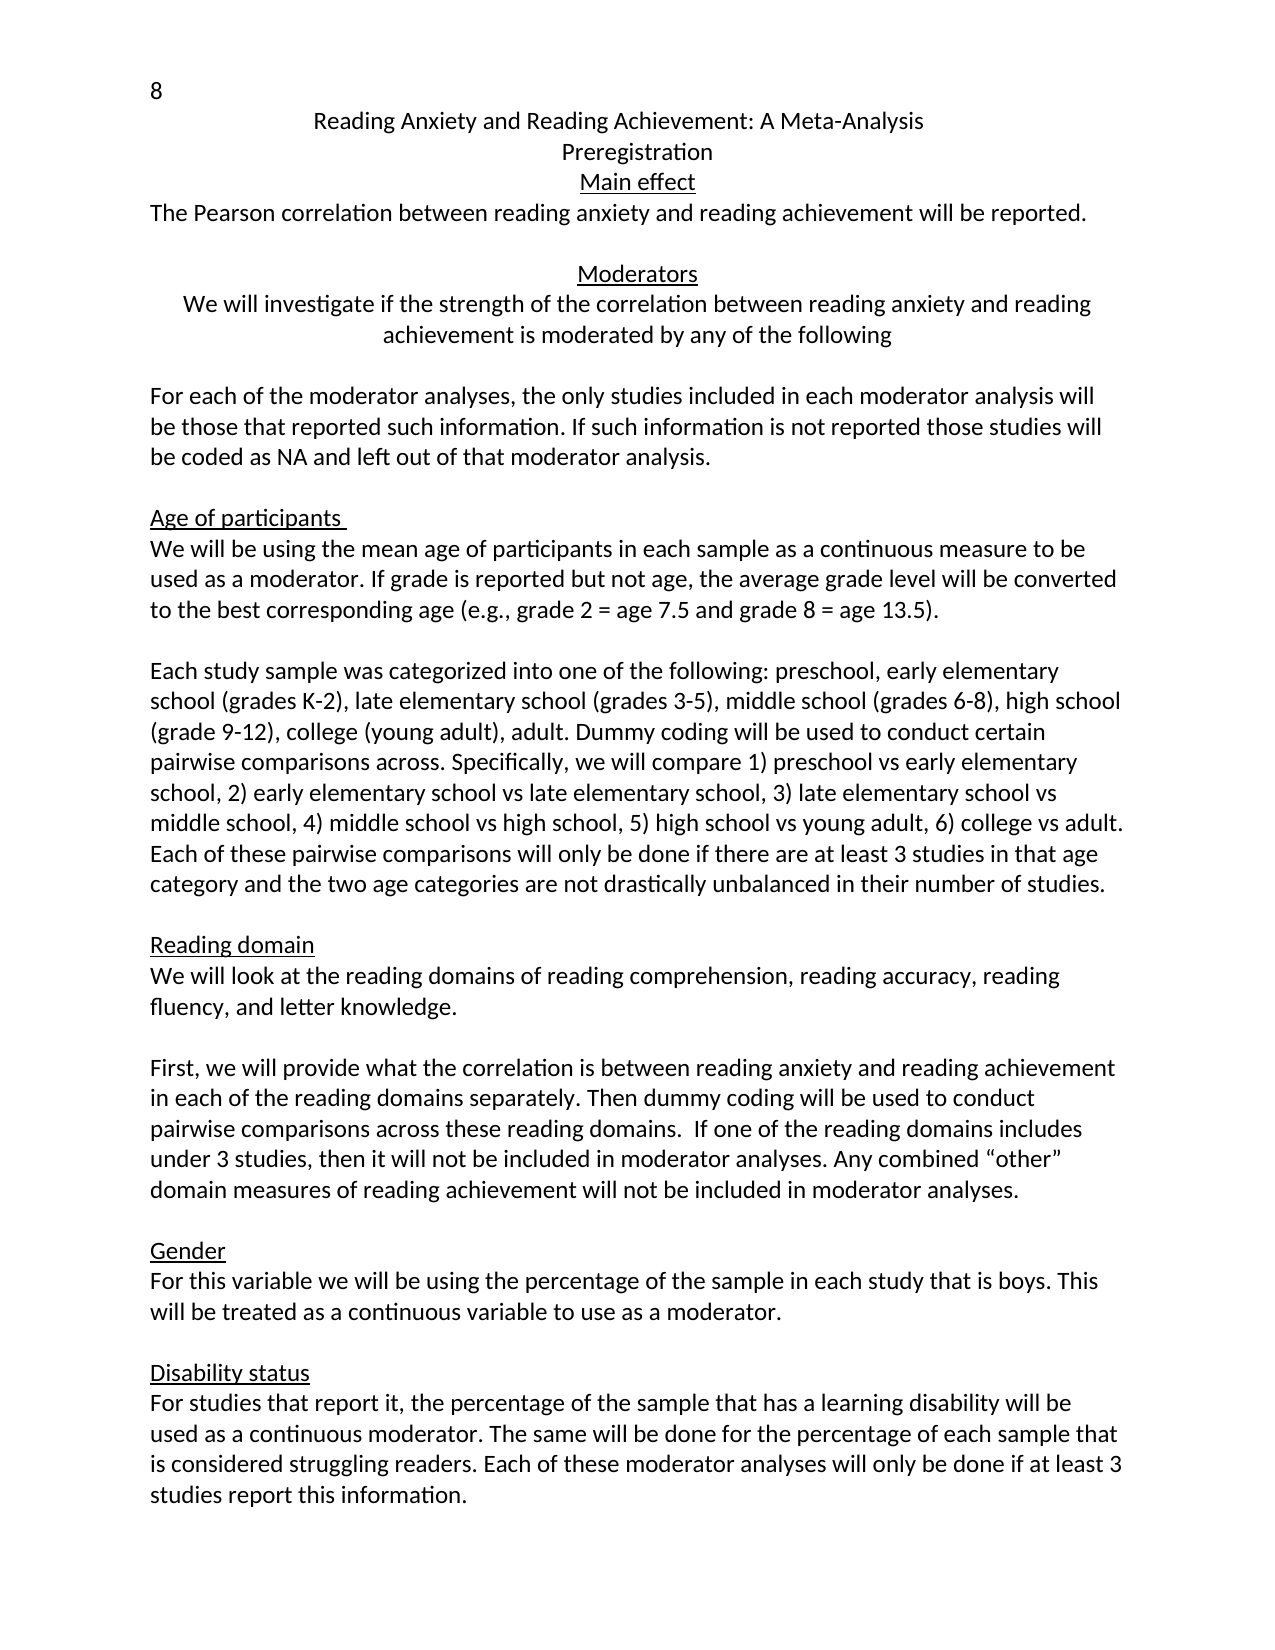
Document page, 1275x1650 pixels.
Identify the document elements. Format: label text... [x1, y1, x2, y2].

text We will be using the mean age of participants in each sample as a continuous measure to be used as a moderator. If grade is reported but not age, the average grade level will be converted to the best corresponding age (e.g., grade 2 = age 7.5 and grade 8 = age 13.5). [150, 533, 1125, 624]
text Main effect [150, 167, 1125, 197]
text Reading domain [150, 929, 1125, 960]
text Moderators [150, 258, 1125, 289]
text Each study sample was categorized into one of the following: preschool, early elementary school (grades K-2), late elementary school (grades 3-5), middle school (grades 6-8), high school (grade 9-12), college (young adult), adult. Dummy coding will be used to conduct certain pairwise comparisons across. Specifically, we will compare 1) preschool vs early elementary school, 2) early elementary school vs late elementary school, 3) late elementary school vs middle school, 4) middle school vs high school, 5) high school vs young adult, 6) college vs adult. Each of these pairwise comparisons will only be done if there are at least 3 studies in that age category and the two age categories are not drastically unbalanced in their number of studies. [150, 655, 1125, 899]
text We will look at the reading domains of reading comprehension, reading accuracy, reading fluency, and letter knowledge. [150, 960, 1125, 1021]
text First, we will provide what the correlation is between reading anxiety and reading achievement in each of the reading domains separately. Then dummy coding will be used to conduct pairwise comparisons across these reading domains. If one of the reading domains includes under 3 studies, then it will not be included in moderator analyses. Any combined “other” domain measures of reading achievement will not be included in moderator analyses. [150, 1052, 1125, 1204]
text For each of the moderator analyses, the only studies included in each moderator analysis will be those that reported such information. If such information is not reported those studies will be coded as NA and left out of that moderator analysis. [150, 380, 1125, 472]
text Gender For this variable we will be using the percentage of the sample in each study that is boys. This will be treated as a continuous variable to use as a moderator. [150, 1235, 1125, 1326]
text We will investigate if the strength of the correlation between reading anxiety and reading achievement is moderated by any of the following [150, 289, 1125, 350]
text Disability status [150, 1357, 1125, 1387]
text For studies that report it, the percentage of the sample that has a learning disability will be used as a continuous moderator. The same will be done for the percentage of each sample that is considered struggling readers. Each of these moderator analyses will only be done if at least 3 studies report this information. [150, 1387, 1125, 1509]
text Age of participants [150, 502, 1125, 533]
text The Pearson correlation between reading anxiety and reading achievement will be reported. [150, 197, 1125, 228]
